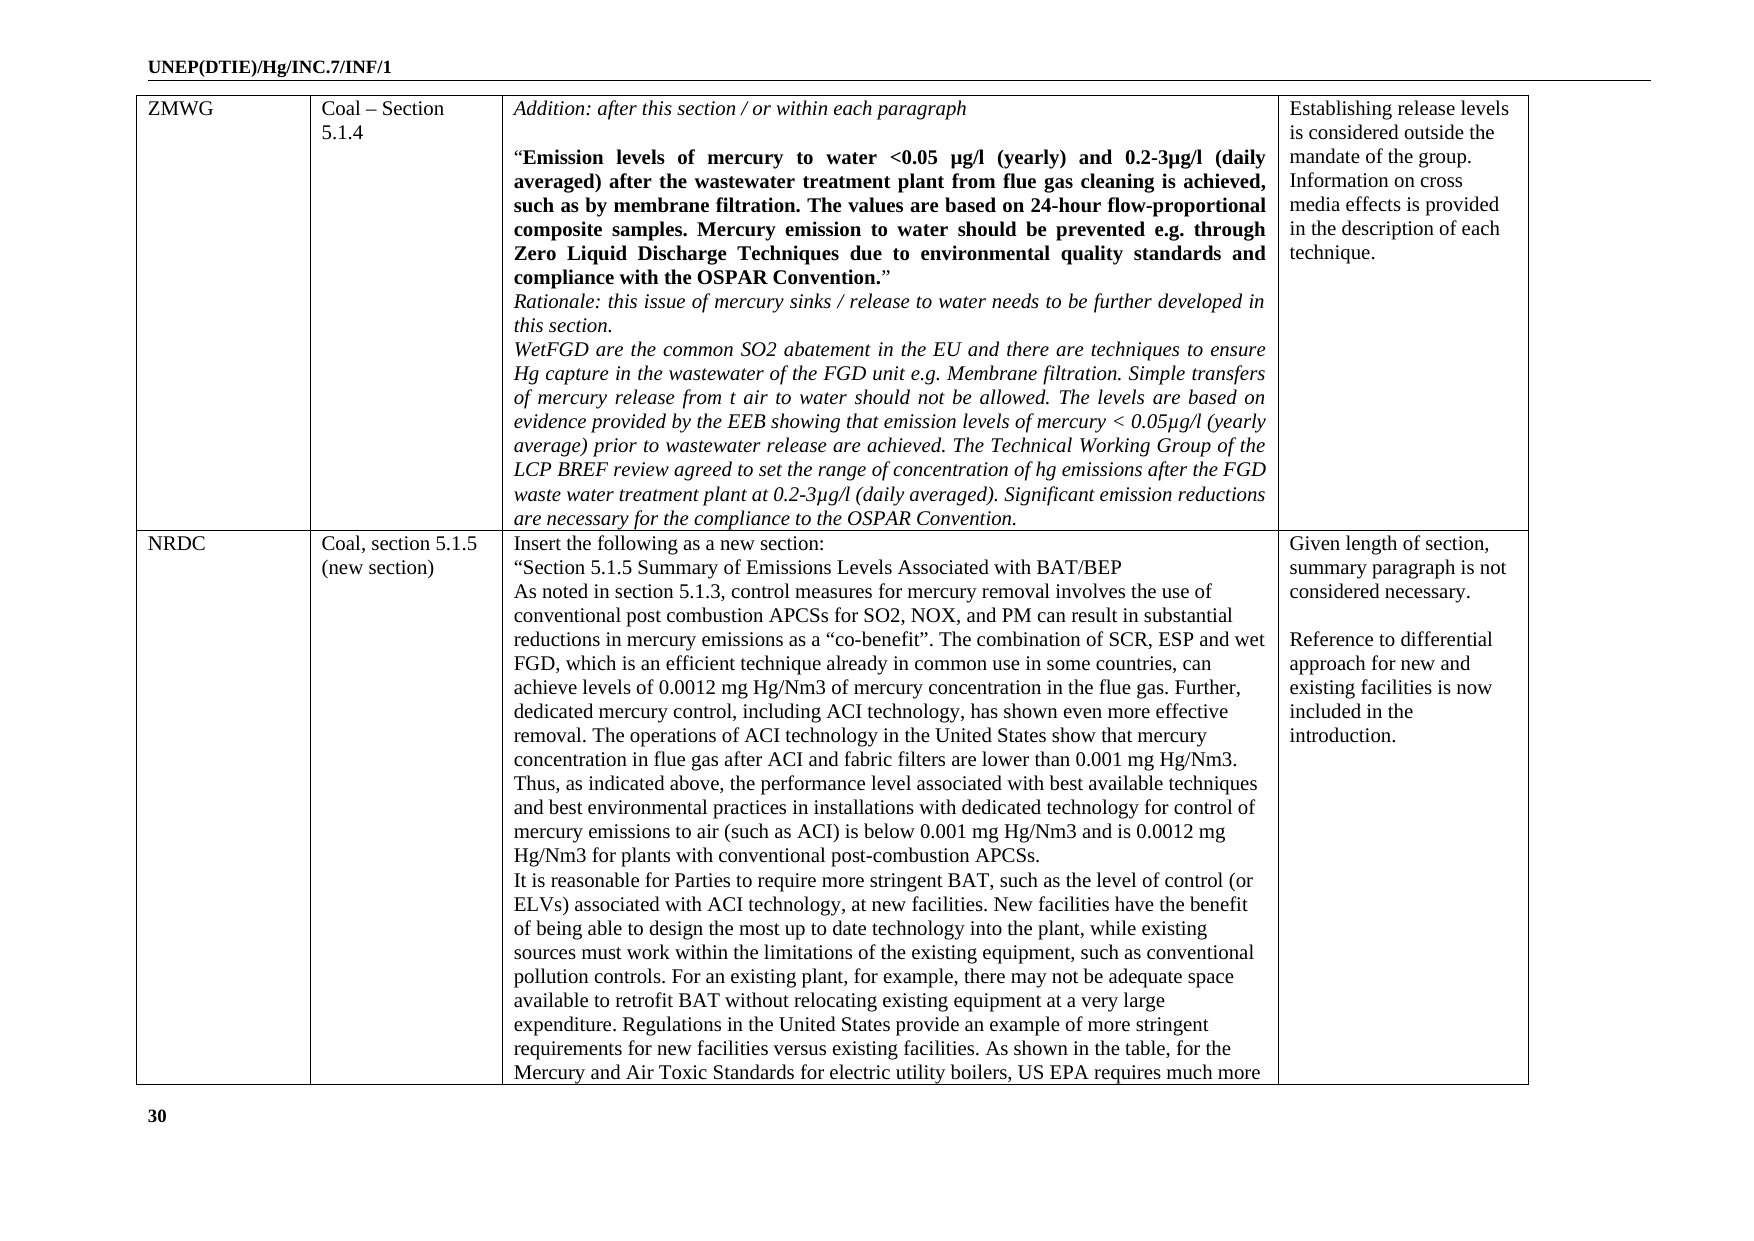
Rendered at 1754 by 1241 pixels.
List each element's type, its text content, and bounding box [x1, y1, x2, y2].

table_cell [1279, 531, 1528, 1084]
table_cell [311, 96, 502, 529]
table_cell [503, 531, 1278, 1084]
table_cell Establishing release levels is considered outside the mandate of the group. Information on cross media effects is provided in the description of each technique. [1279, 96, 1528, 529]
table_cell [311, 531, 502, 1084]
table_cell NRDC [137, 531, 310, 1084]
table_cell Addition: after this section / or within each paragraph “Emission levels of mercury to water <0.05 µg/l (yearly) and 0.2-3µg/l (daily averaged) after the wastewater treatment plant from flue gas cleaning is achieved, such as by membrane filtration. The values are based on 24-hour flow-proportional composite samples. Mercury emission to water should be prevented e.g. through Zero Liquid Discharge Techniques due to environmental quality standards and compliance with the OSPAR Convention.” Rationale: this issue of mercury sinks / release to water needs to be further developed in this section. WetFGD are the common SO2 abatement in the EU and there are techniques to ensure Hg capture in the wastewater of the FGD unit e.g. Membrane filtration. Simple transfers of mercury release from t air to water should not be allowed. The levels are based on evidence provided by the EEB showing that emission levels of mercury < 0.05µg/l (yearly average) prior to wastewater release are achieved. The Technical Working Group of the LCP BREF review agreed to set the range of concentration of hg emissions after the FGD waste water treatment plant at 0.2-3µg/l (daily averaged). Significant emission reductions are necessary for the compliance to the OSPAR Convention. [503, 96, 1278, 529]
table_cell ZMWG [137, 96, 310, 529]
